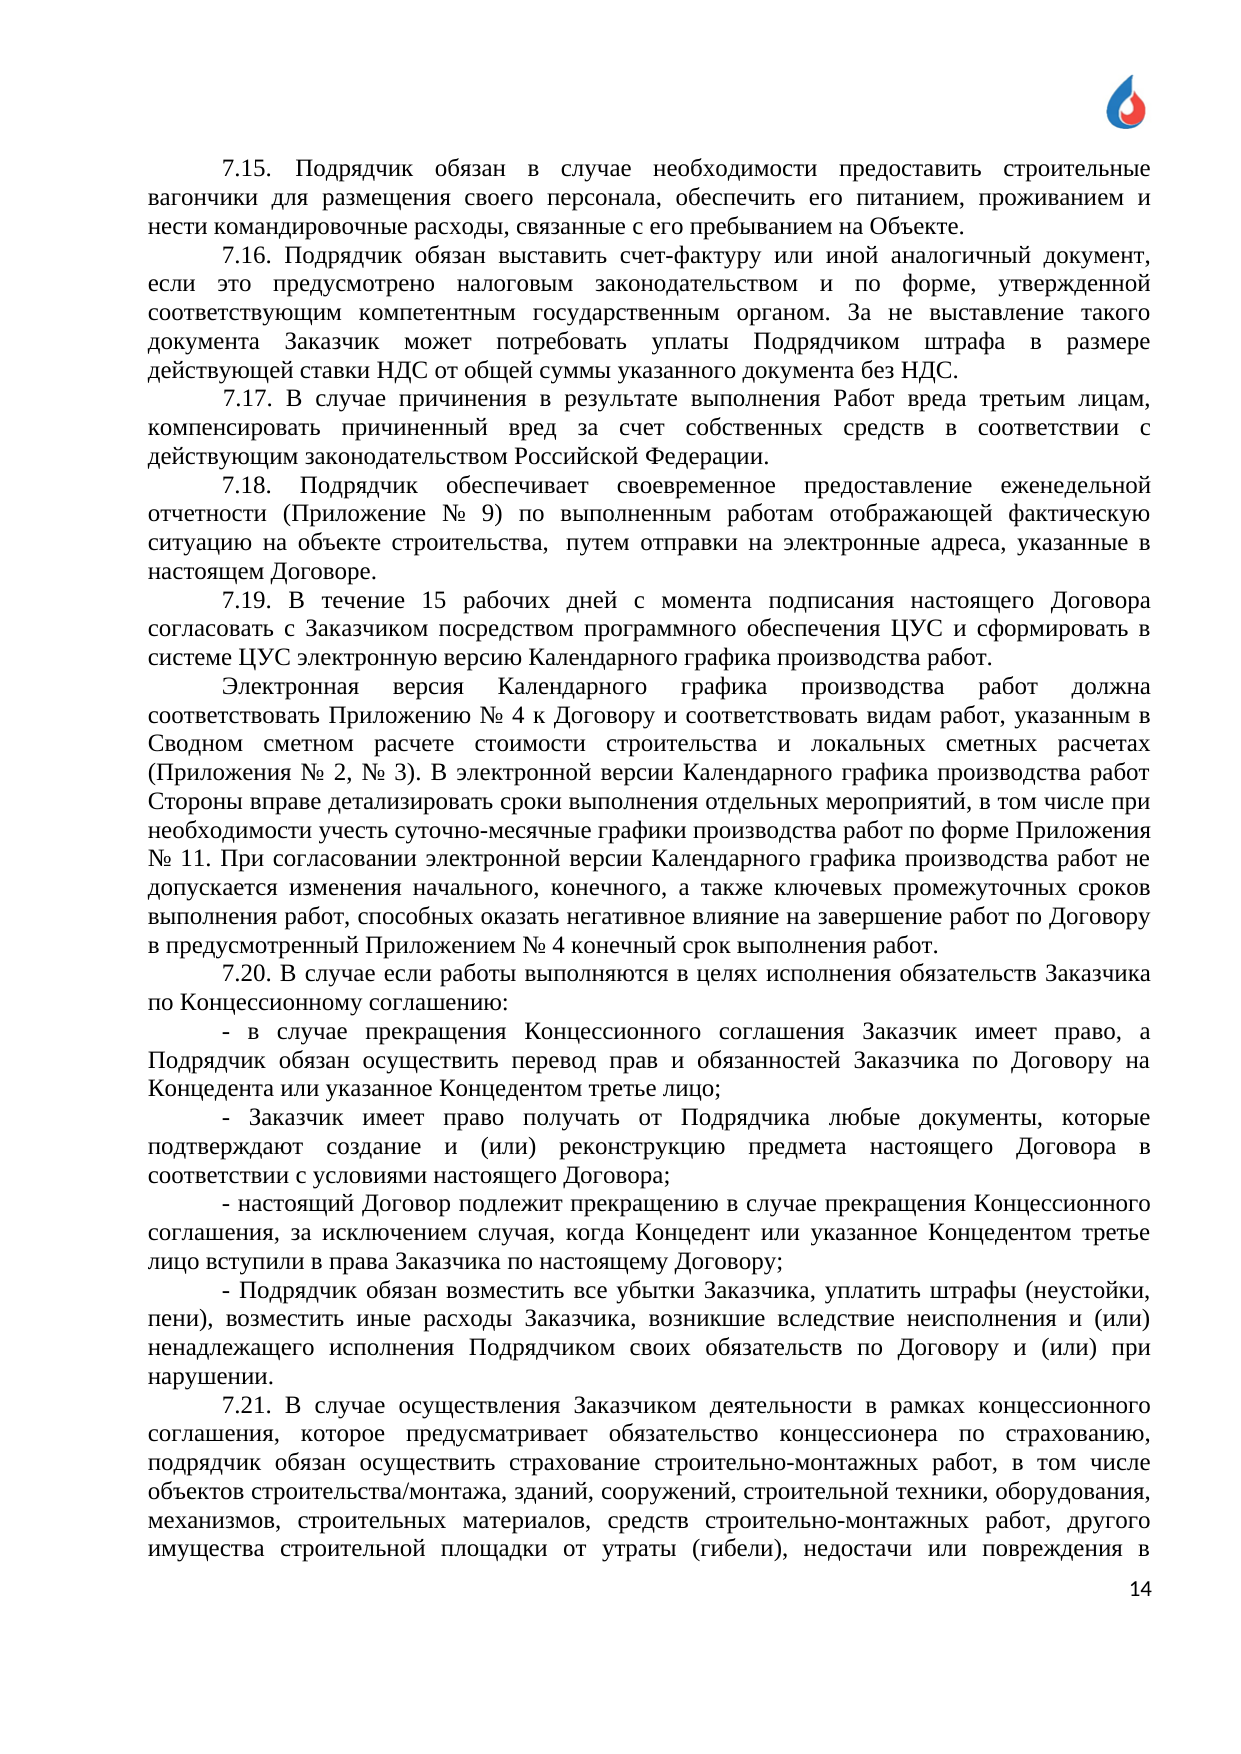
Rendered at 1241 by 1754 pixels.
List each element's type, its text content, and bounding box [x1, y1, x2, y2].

text 7.20. В случае если работы выполняются в целях исполнения обязательств Заказчика по Концессионному соглашению: [148, 958, 1152, 1016]
text - Подрядчик обязан возместить все убытки Заказчика, уплатить штрафы (неустойки, пени), возместить иные расходы Заказчика, возникшие вследствие неисполнения и (или) ненадлежащего исполнения Подрядчиком своих обязательств по Договору и (или) при нарушении. [148, 1275, 1152, 1390]
text Электронная версия Календарного графика производства работ должна соответствовать Приложению № 4 к Договору и соответствовать видам работ, указанным в Сводном сметном расчете стоимости строительства и локальных сметных расчетах (Приложения № 2, № 3). В электронной версии Календарного графика производства работ Стороны вправе детализировать сроки выполнения отдельных мероприятий, в том числе при необходимости учесть суточно-месячные графики производства работ по форме Приложения № 11. При согласовании электронной версии Календарного графика производства работ не допускается изменения начального, конечного, а также ключевых промежуточных сроков выполнения работ, способных оказать негативное влияние на завершение работ по Договору в предусмотренный Приложением № 4 конечный срок выполнения работ. [148, 671, 1152, 958]
text - в случае прекращения Концессионного соглашения Заказчик имеет право, а Подрядчик обязан осуществить перевод прав и обязанностей Заказчика по Договору на Концедента или указанное Концедентом третье лицо; [148, 1016, 1152, 1102]
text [148, 1390, 1152, 1562]
list 7.17. В случае причинения в результате выполнения Работ вреда третьим лицам, компенсировать причиненный вред за счет собственных средств в соответствии с действующим законодательством Российской Федерации. [148, 383, 1152, 470]
picture [1101, 73, 1152, 129]
text 7.16. Подрядчик обязан выставить счет-фактуру или иной аналогичный документ, если это предусмотрено налоговым законодательством и по форме, утвержденной соответствующим компетентным государственным органом. За не выставление такого документа Заказчик может потребовать уплаты Подрядчиком штрафа в размере действующей ставки НДС от общей суммы указанного документа без НДС. [148, 240, 1152, 383]
text 7.19. В течение 15 рабочих дней с момента подписания настоящего Договора согласовать с Заказчиком посредством программного обеспечения ЦУС и сформировать в системе ЦУС электронную версию Календарного графика производства работ. [148, 585, 1152, 671]
text - Заказчик имеет право получать от Подрядчика любые документы, которые подтверждают создание и (или) реконструкцию предмета настоящего Договора в соответствии с условиями настоящего Договора; [148, 1102, 1152, 1188]
text - настоящий Договор подлежит прекращению в случае прекращения Концессионного соглашения, за исключением случая, когда Концедент или указанное Концедентом третье лицо вступили в права Заказчика по настоящему Договору; [148, 1188, 1152, 1275]
text 7.15. Подрядчик обязан в случае необходимости предоставить строительные вагончики для размещения своего персонала, обеспечить его питанием, проживанием и нести командировочные расходы, связанные с его пребыванием на Объекте. [148, 153, 1152, 240]
text 7.18. Подрядчик обеспечивает своевременное предоставление еженедельной отчетности (Приложение № 9) по выполненным работам отображающей фактическую ситуацию на объекте строительства, путем отправки на электронные адреса, указанные в настоящем Договоре. [148, 470, 1152, 585]
